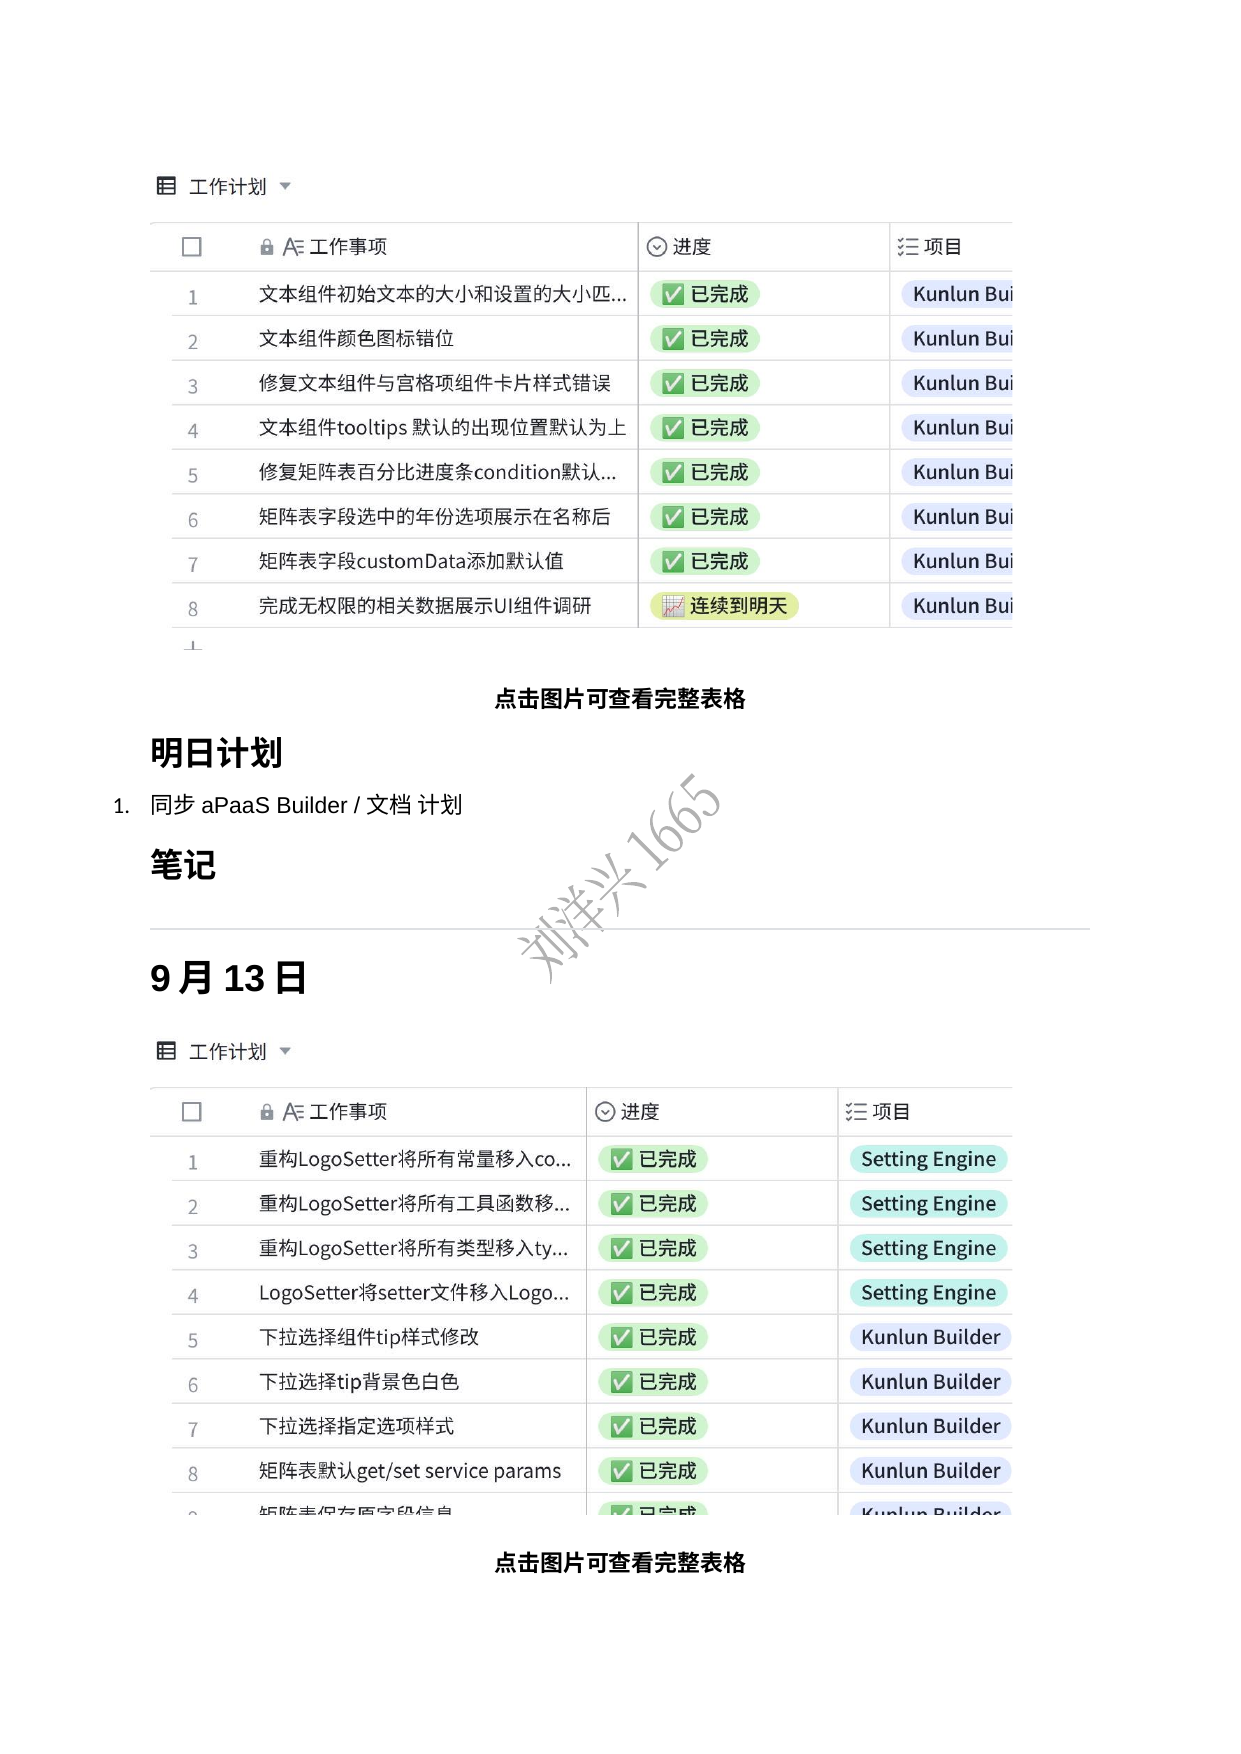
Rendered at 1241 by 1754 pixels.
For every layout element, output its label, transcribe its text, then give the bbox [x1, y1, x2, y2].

text 点击图片可查看完整表格 [150, 681, 1090, 714]
picture [150, 150, 1013, 650]
picture [150, 1014, 1013, 1515]
text 点击图片可查看完整表格 [150, 1545, 1090, 1578]
list 同步 aPaaS Builder / 文档 计划 [112, 787, 1090, 820]
